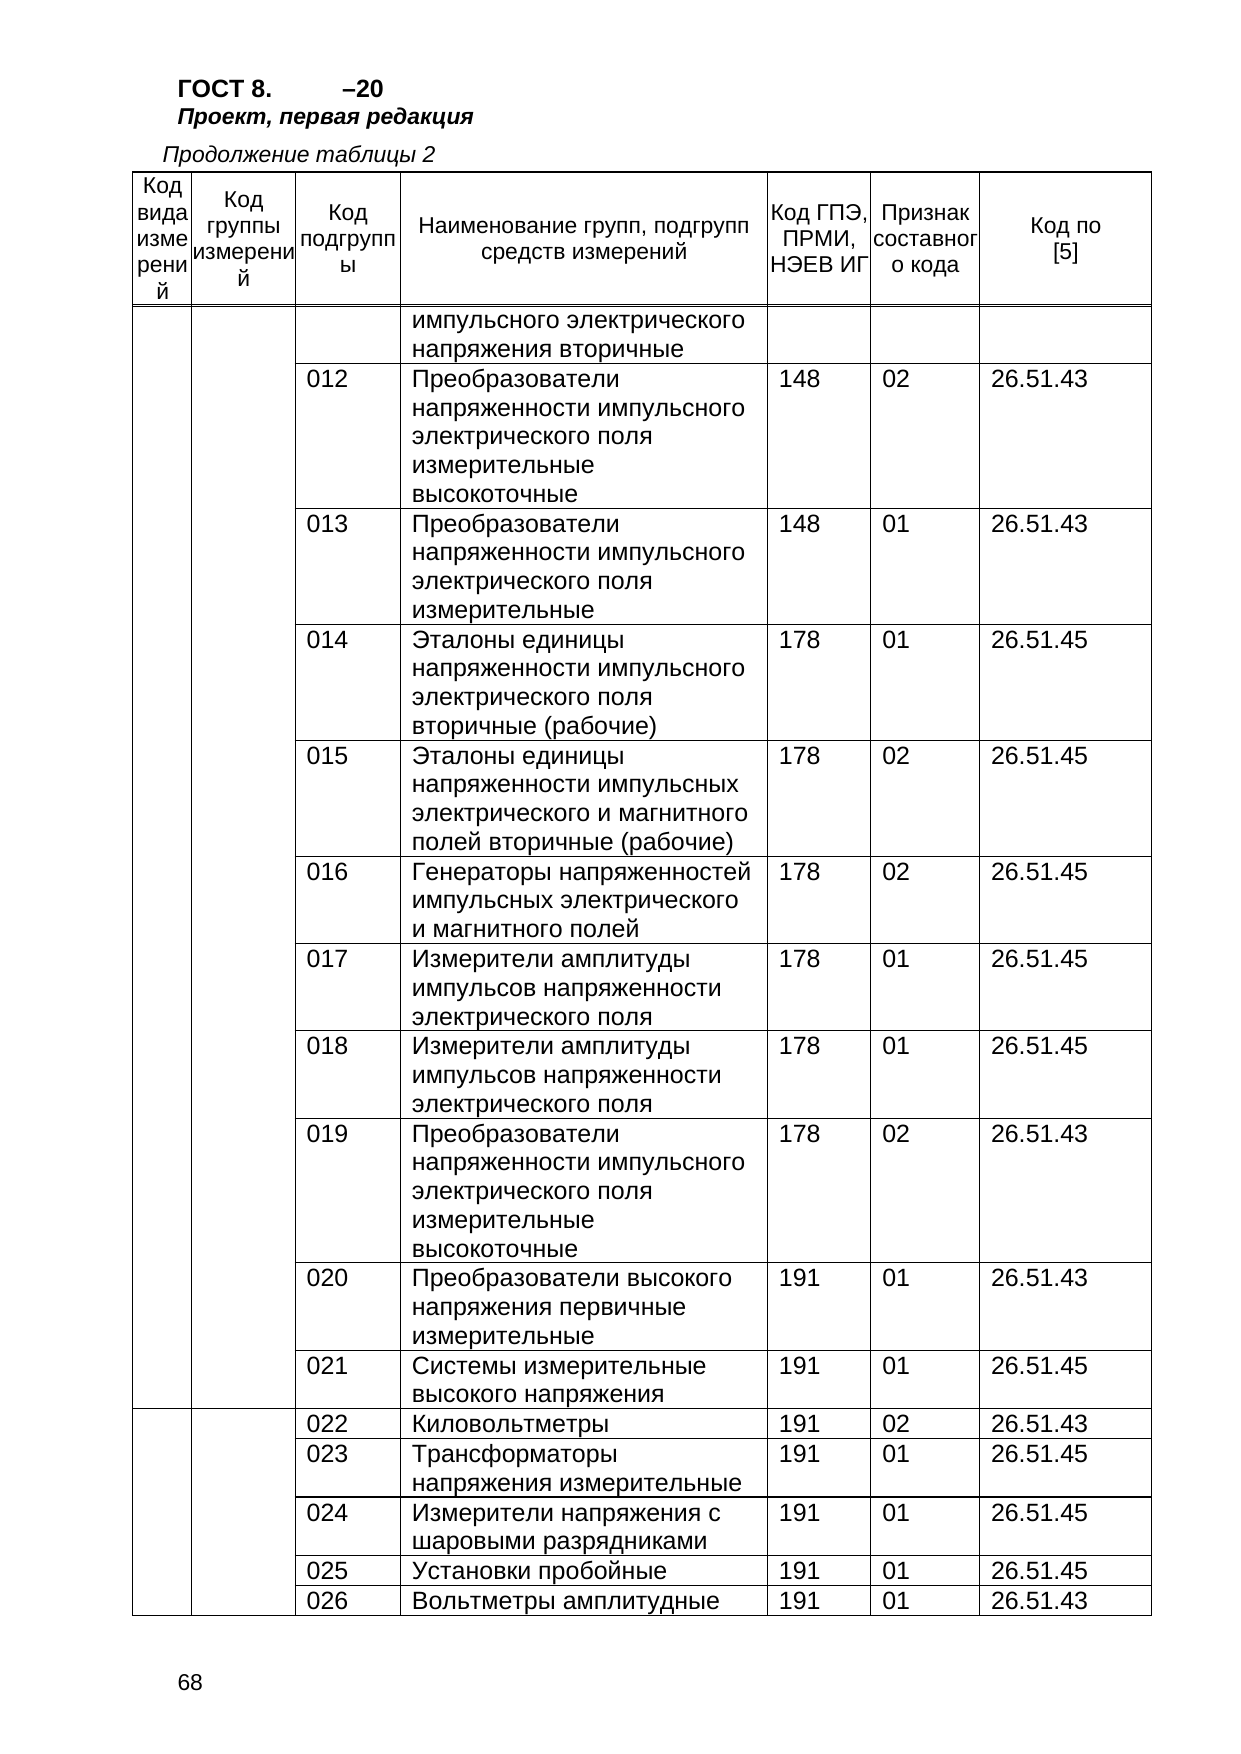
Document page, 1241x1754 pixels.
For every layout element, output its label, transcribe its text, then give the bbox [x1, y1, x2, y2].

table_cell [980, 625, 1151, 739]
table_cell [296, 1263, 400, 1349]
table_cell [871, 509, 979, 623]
table_header Код ГПЭ, ПРМИ, НЭЕВ ИГ [768, 173, 870, 304]
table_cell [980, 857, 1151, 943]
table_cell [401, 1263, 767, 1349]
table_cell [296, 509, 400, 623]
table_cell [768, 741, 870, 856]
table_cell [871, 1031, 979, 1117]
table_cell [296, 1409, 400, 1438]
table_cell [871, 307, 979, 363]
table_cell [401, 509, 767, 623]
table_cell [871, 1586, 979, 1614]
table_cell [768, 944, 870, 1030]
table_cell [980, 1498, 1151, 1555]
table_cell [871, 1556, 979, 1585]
table_header Признак составного кода [871, 173, 979, 304]
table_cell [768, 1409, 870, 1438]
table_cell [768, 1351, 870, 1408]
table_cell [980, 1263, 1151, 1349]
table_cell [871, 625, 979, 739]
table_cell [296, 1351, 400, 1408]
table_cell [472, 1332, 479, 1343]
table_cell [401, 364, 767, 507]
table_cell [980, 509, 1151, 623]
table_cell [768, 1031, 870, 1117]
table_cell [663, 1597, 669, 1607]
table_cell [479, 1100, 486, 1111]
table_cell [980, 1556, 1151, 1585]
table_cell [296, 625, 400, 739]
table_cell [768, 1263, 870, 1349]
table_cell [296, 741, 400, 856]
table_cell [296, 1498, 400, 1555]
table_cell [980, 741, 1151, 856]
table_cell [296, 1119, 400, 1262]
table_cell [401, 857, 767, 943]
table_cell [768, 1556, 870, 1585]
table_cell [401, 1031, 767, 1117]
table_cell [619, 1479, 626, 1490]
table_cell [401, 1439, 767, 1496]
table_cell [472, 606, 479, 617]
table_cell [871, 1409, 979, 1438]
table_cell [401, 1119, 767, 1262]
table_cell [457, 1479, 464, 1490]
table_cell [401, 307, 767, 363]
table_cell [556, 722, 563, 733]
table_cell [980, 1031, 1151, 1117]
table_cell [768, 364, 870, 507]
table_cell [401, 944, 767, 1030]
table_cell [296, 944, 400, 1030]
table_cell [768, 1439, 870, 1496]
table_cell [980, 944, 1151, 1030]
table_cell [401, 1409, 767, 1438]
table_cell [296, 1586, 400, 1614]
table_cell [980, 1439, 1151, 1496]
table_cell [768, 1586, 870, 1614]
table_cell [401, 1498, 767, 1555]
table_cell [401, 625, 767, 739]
table_header Код подгруппы [296, 173, 400, 304]
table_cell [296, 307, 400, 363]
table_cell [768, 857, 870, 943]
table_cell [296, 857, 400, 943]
table_header Код группы измерений [192, 173, 295, 304]
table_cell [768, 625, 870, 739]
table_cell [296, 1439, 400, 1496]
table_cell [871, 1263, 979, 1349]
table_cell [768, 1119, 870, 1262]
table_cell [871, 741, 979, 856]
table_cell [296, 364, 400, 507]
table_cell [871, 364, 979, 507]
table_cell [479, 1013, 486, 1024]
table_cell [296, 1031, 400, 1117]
table_header Код по [5] [980, 173, 1151, 304]
table_header Наименование групп, подгрупп средств измерений [401, 173, 767, 304]
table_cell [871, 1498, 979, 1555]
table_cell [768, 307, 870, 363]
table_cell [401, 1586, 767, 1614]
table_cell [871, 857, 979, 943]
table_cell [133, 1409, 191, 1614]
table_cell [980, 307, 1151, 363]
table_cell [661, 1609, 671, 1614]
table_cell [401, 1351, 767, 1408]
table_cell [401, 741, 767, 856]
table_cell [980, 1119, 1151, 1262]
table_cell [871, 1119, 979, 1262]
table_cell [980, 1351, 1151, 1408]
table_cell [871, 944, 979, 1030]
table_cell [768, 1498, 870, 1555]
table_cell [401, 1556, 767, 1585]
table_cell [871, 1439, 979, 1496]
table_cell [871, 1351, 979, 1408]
table_header Код вида измерений [133, 173, 191, 304]
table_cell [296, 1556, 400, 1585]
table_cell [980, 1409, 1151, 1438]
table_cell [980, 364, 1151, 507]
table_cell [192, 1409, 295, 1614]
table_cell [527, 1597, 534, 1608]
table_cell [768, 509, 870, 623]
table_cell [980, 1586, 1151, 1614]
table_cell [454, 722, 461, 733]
